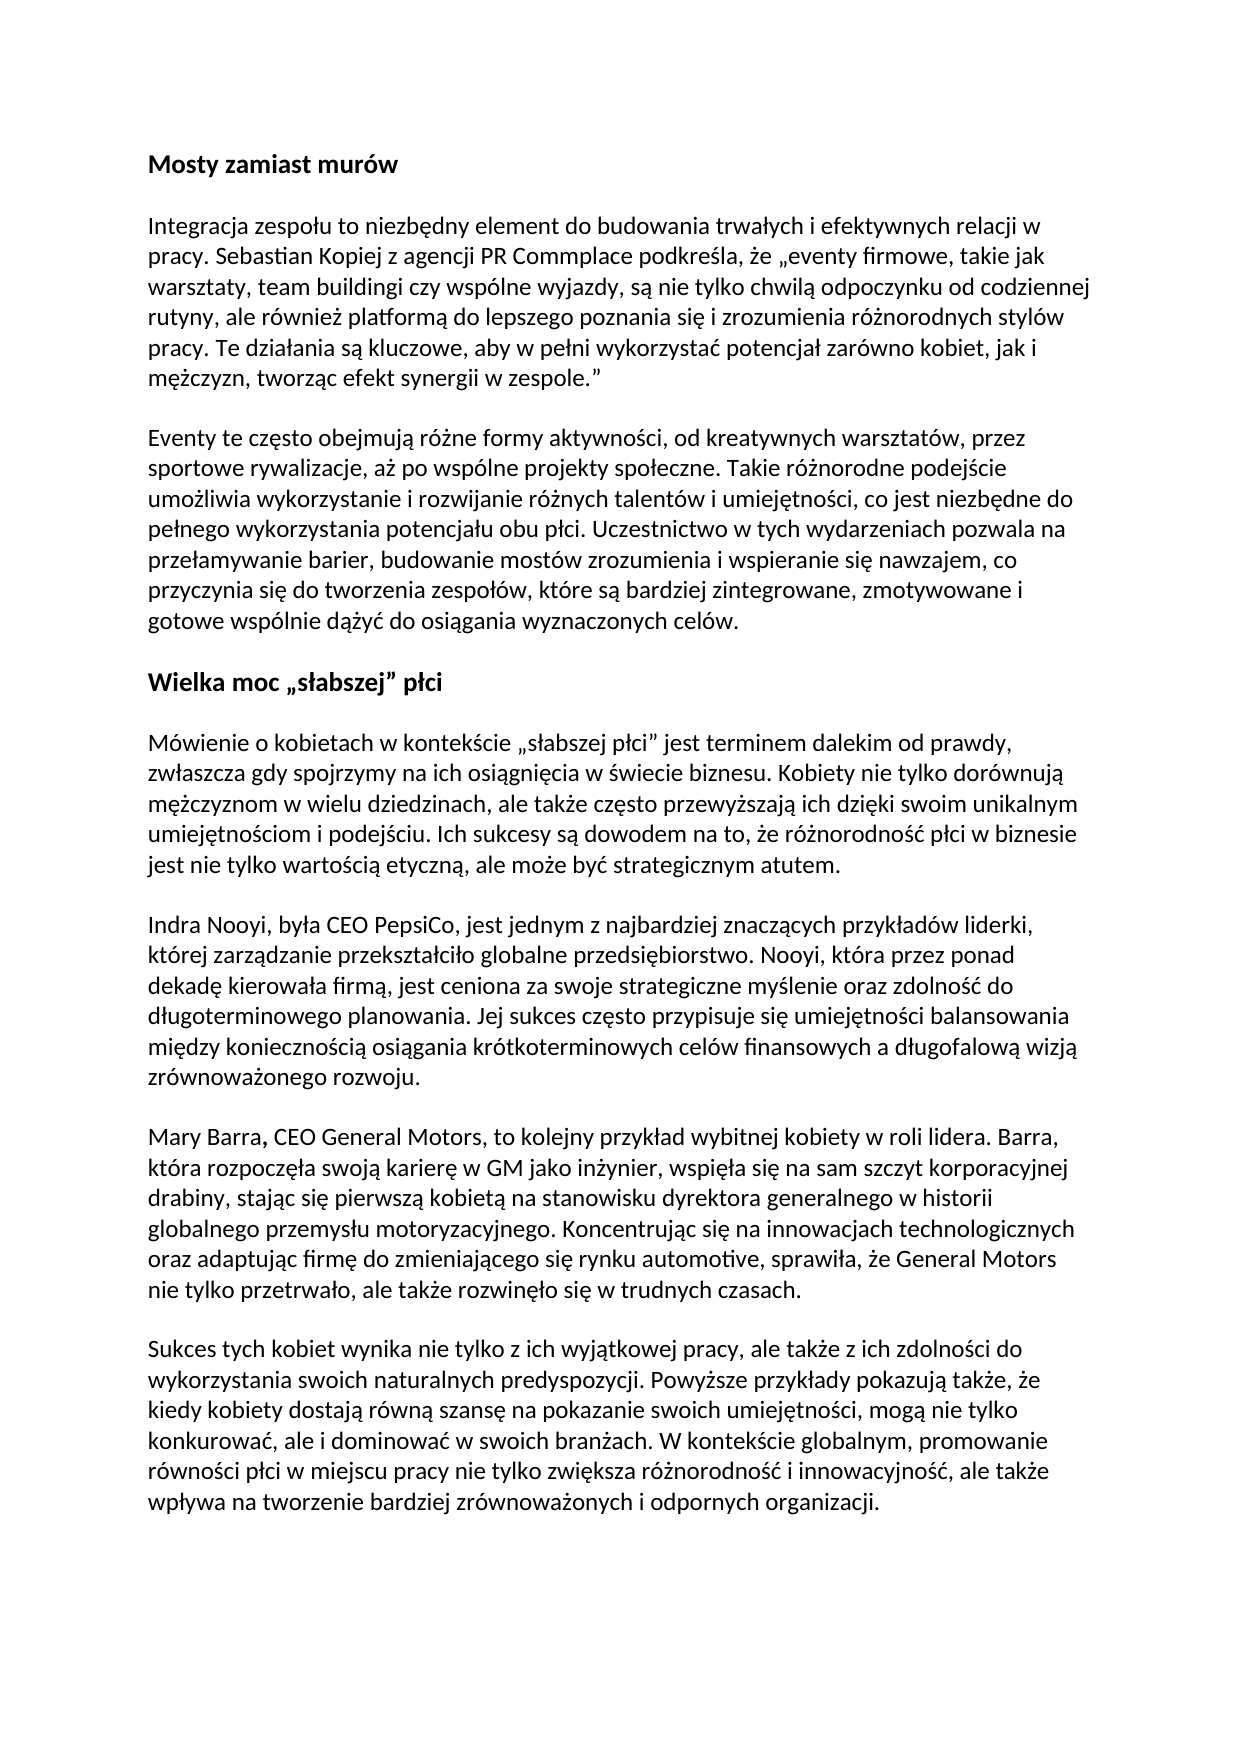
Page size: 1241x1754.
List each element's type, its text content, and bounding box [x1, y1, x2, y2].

text Mówienie o kobietach w kontekście „słabszej płci” jest terminem dalekim od prawdy, zwłaszcza gdy spojrzymy na ich osiągnięcia w świecie biznesu. Kobiety nie tylko dorównują mężczyznom w wielu dziedzinach, ale także często przewyższają ich dzięki swoim unikalnym umiejętnościom i podejściu. Ich sukcesy są dowodem na to, że różnorodność płci w biznesie jest nie tylko wartością etyczną, ale może być strategicznym atutem. [148, 727, 1093, 880]
text Indra Nooyi, była CEO PepsiCo, jest jednym z najbardziej znaczących przykładów liderki, której zarządzanie przekształciło globalne przedsiębiorstwo. Nooyi, która przez ponad dekadę kierowała firmą, jest ceniona za swoje strategiczne myślenie oraz zdolność do długoterminowego planowania. Jej sukces często przypisuje się umiejętności balansowania między koniecznością osiągania krótkoterminowych celów finansowych a długofalową wizją zrównoważonego rozwoju. [148, 909, 1093, 1092]
text Integracja zespołu to niezbędny element do budowania trwałych i efektywnych relacji w pracy. Sebastian Kopiej z agencji PR Commplace podkreśla, że „eventy firmowe, takie jak warsztaty, team buildingi czy wspólne wyjazdy, są nie tylko chwilą odpoczynku od codziennej rutyny, ale również platformą do lepszego poznania się i zrozumienia różnorodnych stylów pracy. Te działania są kluczowe, aby w pełni wykorzystać potencjał zarówno kobiet, jak i mężczyzn, tworząc efekt synergii w zespole.” [148, 210, 1093, 393]
text Eventy te często obejmują różne formy aktywności, od kreatywnych warsztatów, przez sportowe rywalizacje, aż po wspólne projekty społeczne. Takie różnorodne podejście umożliwia wykorzystanie i rozwijanie różnych talentów i umiejętności, co jest niezbędne do pełnego wykorzystania potencjału obu płci. Uczestnictwo w tych wydarzeniach pozwala na przełamywanie barier, budowanie mostów zrozumienia i wspieranie się nawzajem, co przyczynia się do tworzenia zespołów, które są bardziej zintegrowane, zmotywowane i gotowe wspólnie dążyć do osiągania wyznaczonych celów. [148, 422, 1093, 636]
text Mosty zamiast murów [148, 148, 1093, 181]
text Wielka moc „słabszej” płci [148, 665, 1093, 698]
text Sukces tych kobiet wynika nie tylko z ich wyjątkowej pracy, ale także z ich zdolności do wykorzystania swoich naturalnych predyspozycji. Powyższe przykłady pokazują także, że kiedy kobiety dostają równą szansę na pokazanie swoich umiejętności, mogą nie tylko konkurować, ale i dominować w swoich branżach. W kontekście globalnym, promowanie równości płci w miejscu pracy nie tylko zwiększa różnorodność i innowacyjność, ale także wpływa na tworzenie bardziej zrównoważonych i odpornych organizacji. [148, 1333, 1093, 1517]
text Mary Barra, CEO General Motors, to kolejny przykład wybitnej kobiety w roli lidera. Barra, która rozpoczęła swoją karierę w GM jako inżynier, wspięła się na sam szczyt korporacyjnej drabiny, stając się pierwszą kobietą na stanowisku dyrektora generalnego w historii globalnego przemysłu motoryzacyjnego. Koncentrując się na innowacjach technologicznych oraz adaptując firmę do zmieniającego się rynku automotive, sprawiła, że General Motors nie tylko przetrwało, ale także rozwinęło się w trudnych czasach. [148, 1121, 1093, 1304]
